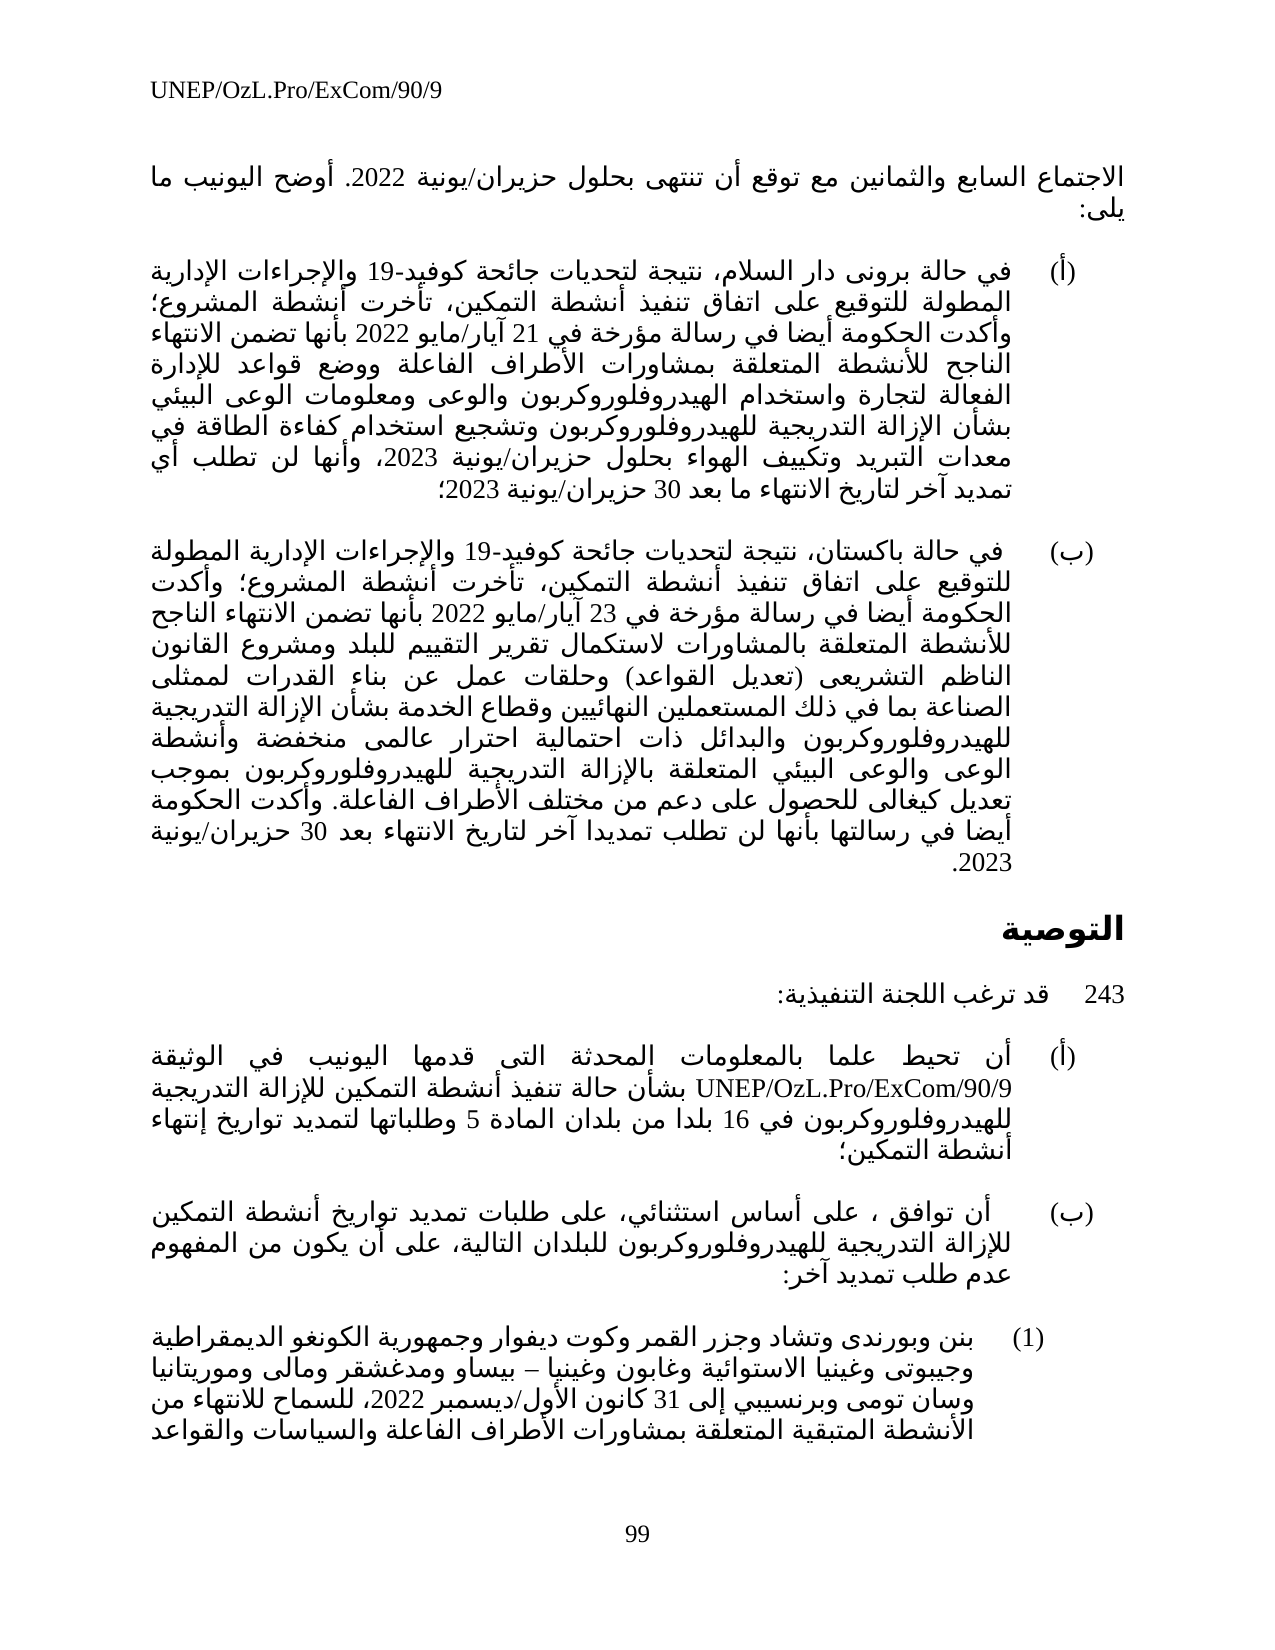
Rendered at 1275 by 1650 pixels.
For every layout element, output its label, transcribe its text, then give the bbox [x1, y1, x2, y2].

list أن تحيط علما بالمعلومات المحدثة التى قدمها اليونيب في الوثيقة UNEP/OzL.Pro/ExCom/90/9 بشأن حالة تنفيذ أنشطة التمكين للإزالة التدريجية للهيدروفلوروكربون في 16 بلدا من بلدان المادة 5 وطلباتها لتمديد تواريخ إنتهاء أنشطة التمكين؛ [150, 1041, 1050, 1165]
list في حالة برونى دار السلام، نتيجة لتحديات جائحة كوفيد-19 والإجراءات الإدارية المطولة للتوقيع على اتفاق تنفيذ أنشطة التمكين، تأخرت أنشطة المشروع؛ وأكدت الحكومة أيضا في رسالة مؤرخة في 21 آيار/مايو 2022 بأنها تضمن الانتهاء الناجح للأنشطة المتعلقة بمشاورات الأطراف الفاعلة ووضع قواعد للإدارة الفعالة لتجارة واستخدام الهيدروفلوروكربون والوعى ومعلومات الوعى البيئي بشأن الإزالة التدريجية للهيدروفلوروكربون وتشجيع استخدام كفاءة الطاقة في معدات التبريد وتكييف الهواء بحلول حزيران/يونية 2023، وأنها لن تطلب أي تمديد آخر لتاريخ الانتهاء ما بعد 30 حزيران/يونية 2023؛ [150, 255, 1050, 504]
text 243 قد ترغب اللجنة التنفيذية: [150, 978, 1125, 1009]
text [150, 161, 1125, 223]
list في حالة باكستان، نتيجة لتحديات جائحة كوفيد-19 والإجراءات الإدارية المطولة للتوقيع على اتفاق تنفيذ أنشطة التمكين، تأخرت أنشطة المشروع؛ وأكدت الحكومة أيضا في رسالة مؤرخة في 23 آيار/مايو 2022 بأنها تضمن الانتهاء الناجح للأنشطة المتعلقة بالمشاورات لاستكمال تقرير التقييم للبلد ومشروع القانون الناظم التشريعى (تعديل القواعد) وحلقات عمل عن بناء القدرات لممثلى الصناعة بما في ذلك المستعملين النهائيين وقطاع الخدمة بشأن الإزالة التدريجية للهيدروفلوروكربون والبدائل ذات احتمالية احترار عالمى منخفضة وأنشطة الوعى والوعى البيئي المتعلقة بالإزالة التدريجية للهيدروفلوروكربون بموجب تعديل كيغالى للحصول على دعم من مختلف الأطراف الفاعلة. وأكدت الحكومة أيضا في رسالتها بأنها لن تطلب تمديدا آخر لتاريخ الانتهاء بعد 30 حزيران/يونية 2023. [150, 535, 1050, 878]
list أن توافق ، على أساس استثنائي، على طلبات تمديد تواريخ أنشطة التمكين للإزالة التدريجية للهيدروفلوروكربون للبلدان التالية، على أن يكون من المفهوم عدم طلب تمديد آخر: [150, 1196, 1050, 1290]
text التوصية [150, 909, 1125, 947]
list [150, 1321, 1012, 1445]
